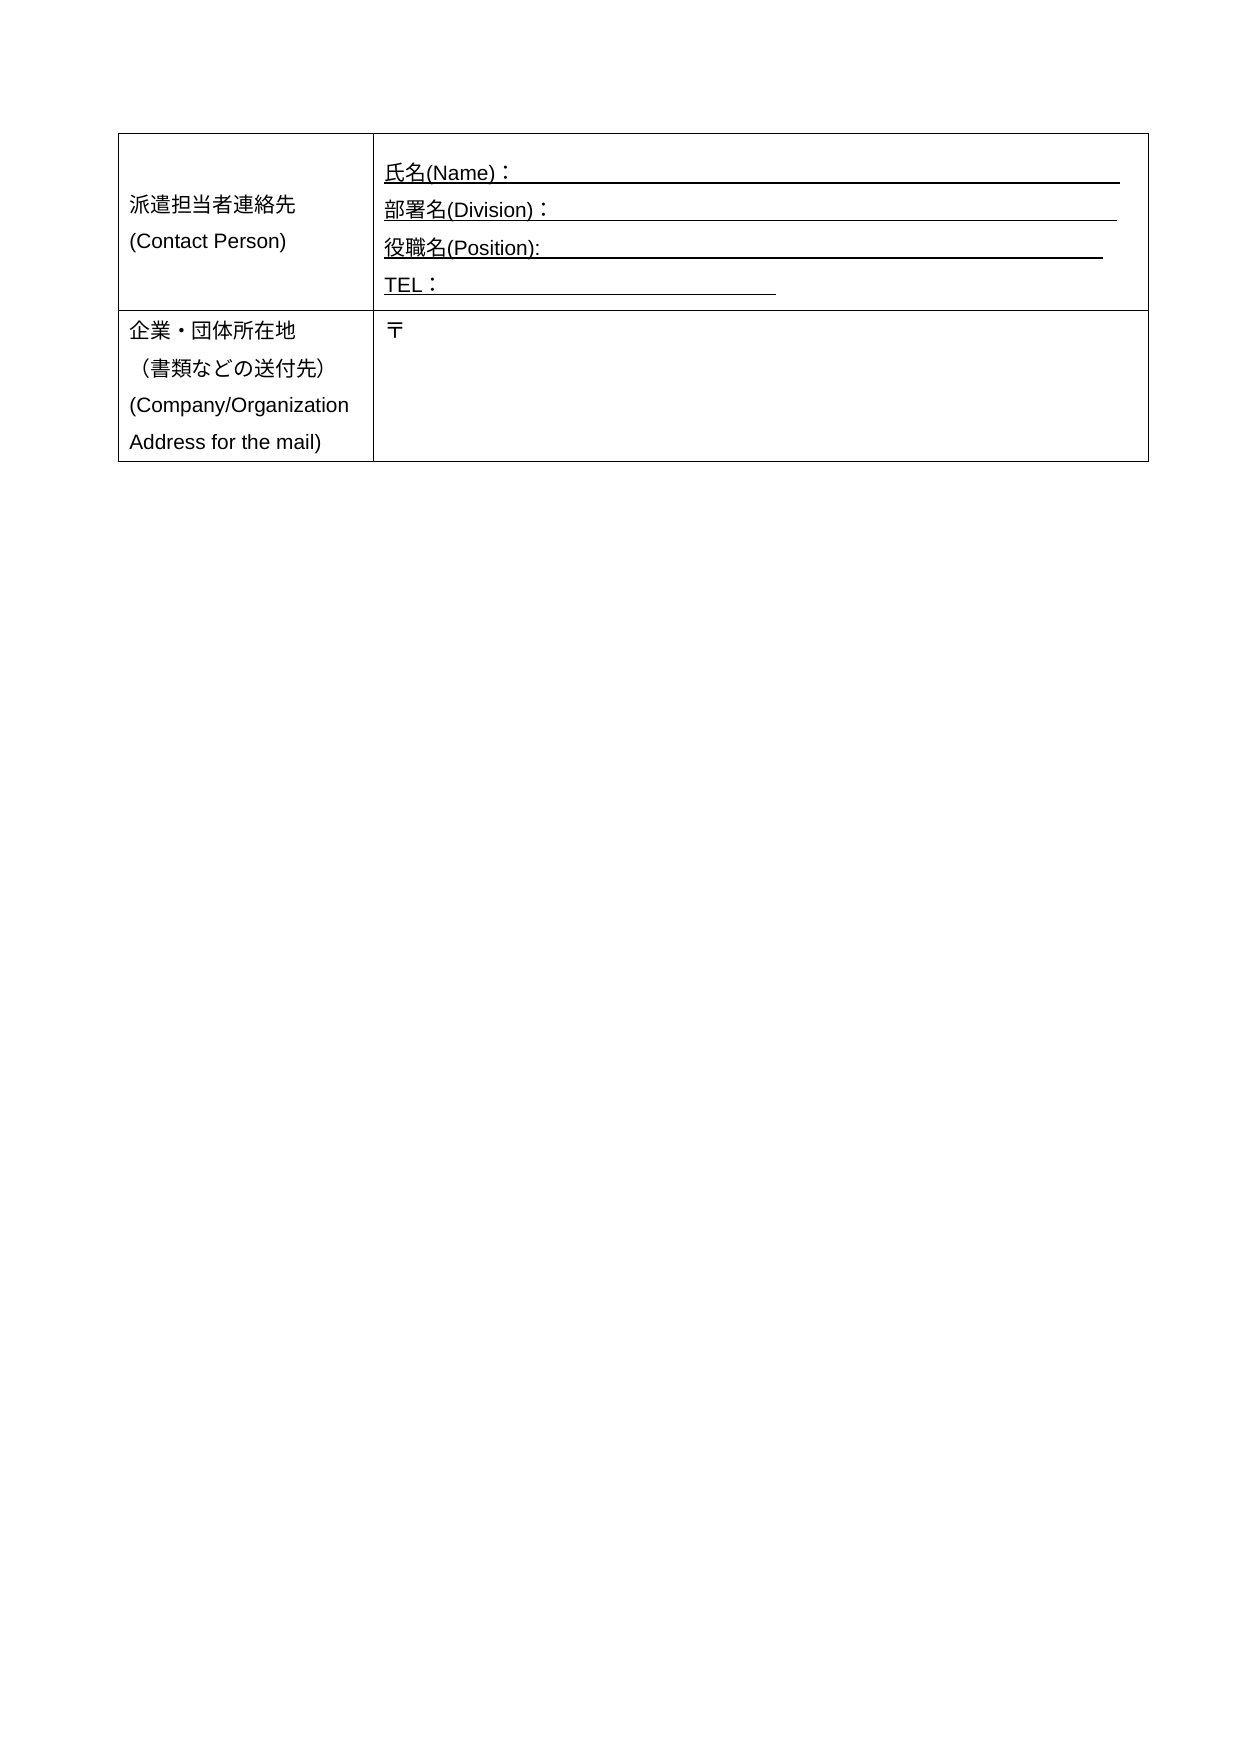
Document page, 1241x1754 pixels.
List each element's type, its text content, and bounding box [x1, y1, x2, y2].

table_cell 〒 [374, 311, 1148, 461]
table_cell 派遣担当者連絡先 (Contact Person) [119, 134, 373, 309]
table_cell 氏名(Name)： 部署名(Division)： 役職名(Position): TEL： E-mail： [374, 134, 1148, 309]
table_cell 企業・団体所在地 （書類などの送付先） (Company/Organization Address for the mail) [119, 311, 373, 461]
